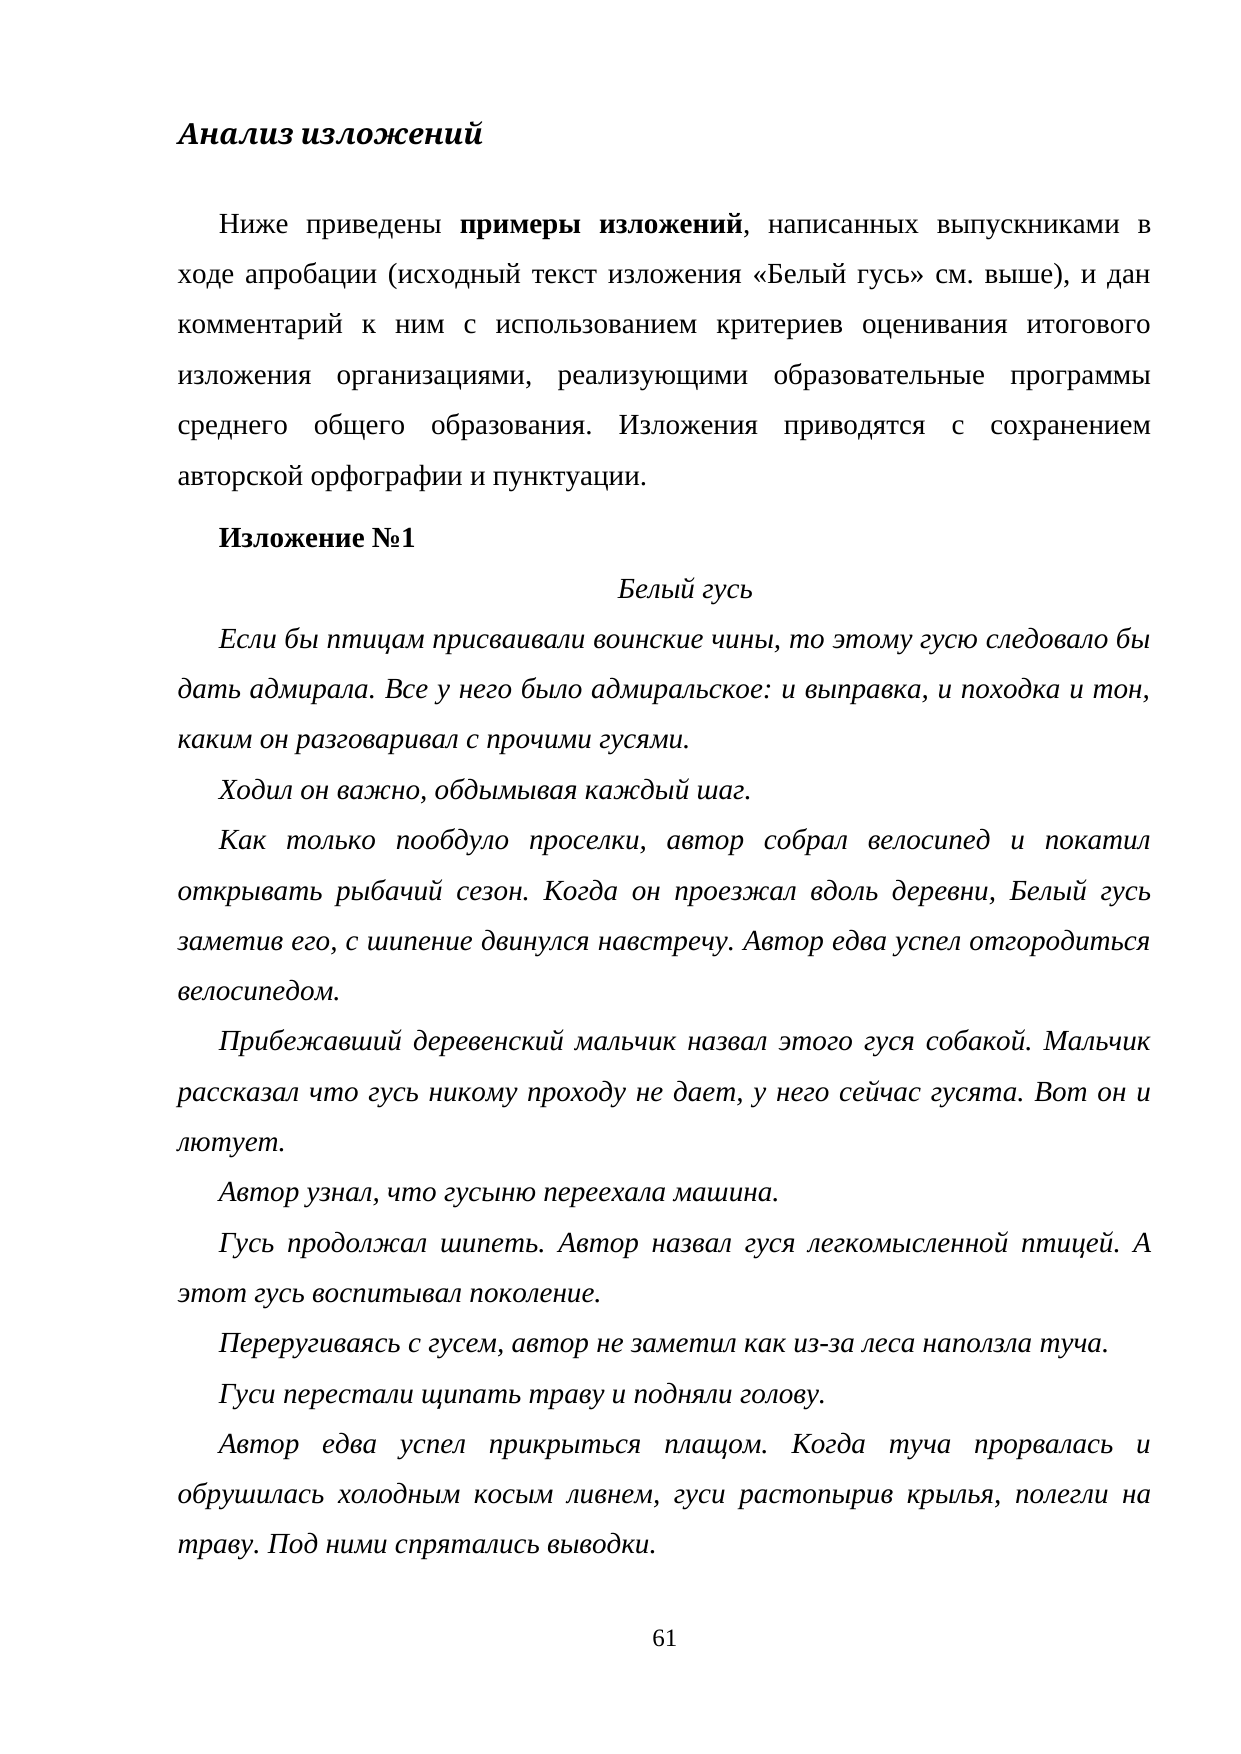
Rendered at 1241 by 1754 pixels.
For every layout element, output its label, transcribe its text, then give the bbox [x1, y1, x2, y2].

text Прибежавший деревенский мальчик назвал этого гуся собакой. Мальчик рассказал что гусь никому проходу не дает, у него сейчас гусята. Вот он и лютует. [177, 1023, 1152, 1158]
text Гуси перестали щипать траву и подняли голову. [177, 1376, 1152, 1409]
text Гусь продолжал шипеть. Автор назвал гуся легкомысленной птицей. А этот гусь воспитывал поколение. [177, 1225, 1152, 1309]
text Изложение №1 [177, 520, 1152, 554]
subtitle Анализ изложений [177, 118, 1152, 152]
text Ниже приведены примеры изложений, написанных выпускниками в ходе апробации (исходный текст изложения «Белый гусь» см. выше), и дан комментарий к ним с использованием критериев оценивания итогового изложения организациями, реализующими образовательные программы среднего общего образования. Изложения приводятся с сохранением авторской орфографии и пунктуации. [177, 206, 1152, 491]
text Автор едва успел прикрыться плащом. Когда туча прорвалась и обрушилась холодным косым ливнем, гуси растопырив крылья, полегли на траву. Под ними спрятались выводки. [177, 1426, 1152, 1560]
text Автор узнал, что гусыню переехала машина. [177, 1174, 1152, 1208]
text Если бы птицам присваивали воинские чины, то этому гусю следовало бы дать адмирала. Все у него было адмиральское: и выправка, и походка и тон, каким он разговаривал с прочими гусями. [177, 621, 1152, 755]
text Как только пообдуло проселки, автор собрал велосипед и покатил открывать рыбачий сезон. Когда он проезжал вдоль деревни, Белый гусь заметив его, с шипение двинулся навстречу. Автор едва успел отгородиться велосипедом. [177, 822, 1152, 1007]
text Переругиваясь с гусем, автор не заметил как из-за леса наползла туча. [177, 1325, 1152, 1359]
text Ходил он важно, обдымывая каждый шаг. [177, 772, 1152, 806]
text Белый гусь [177, 571, 1152, 604]
